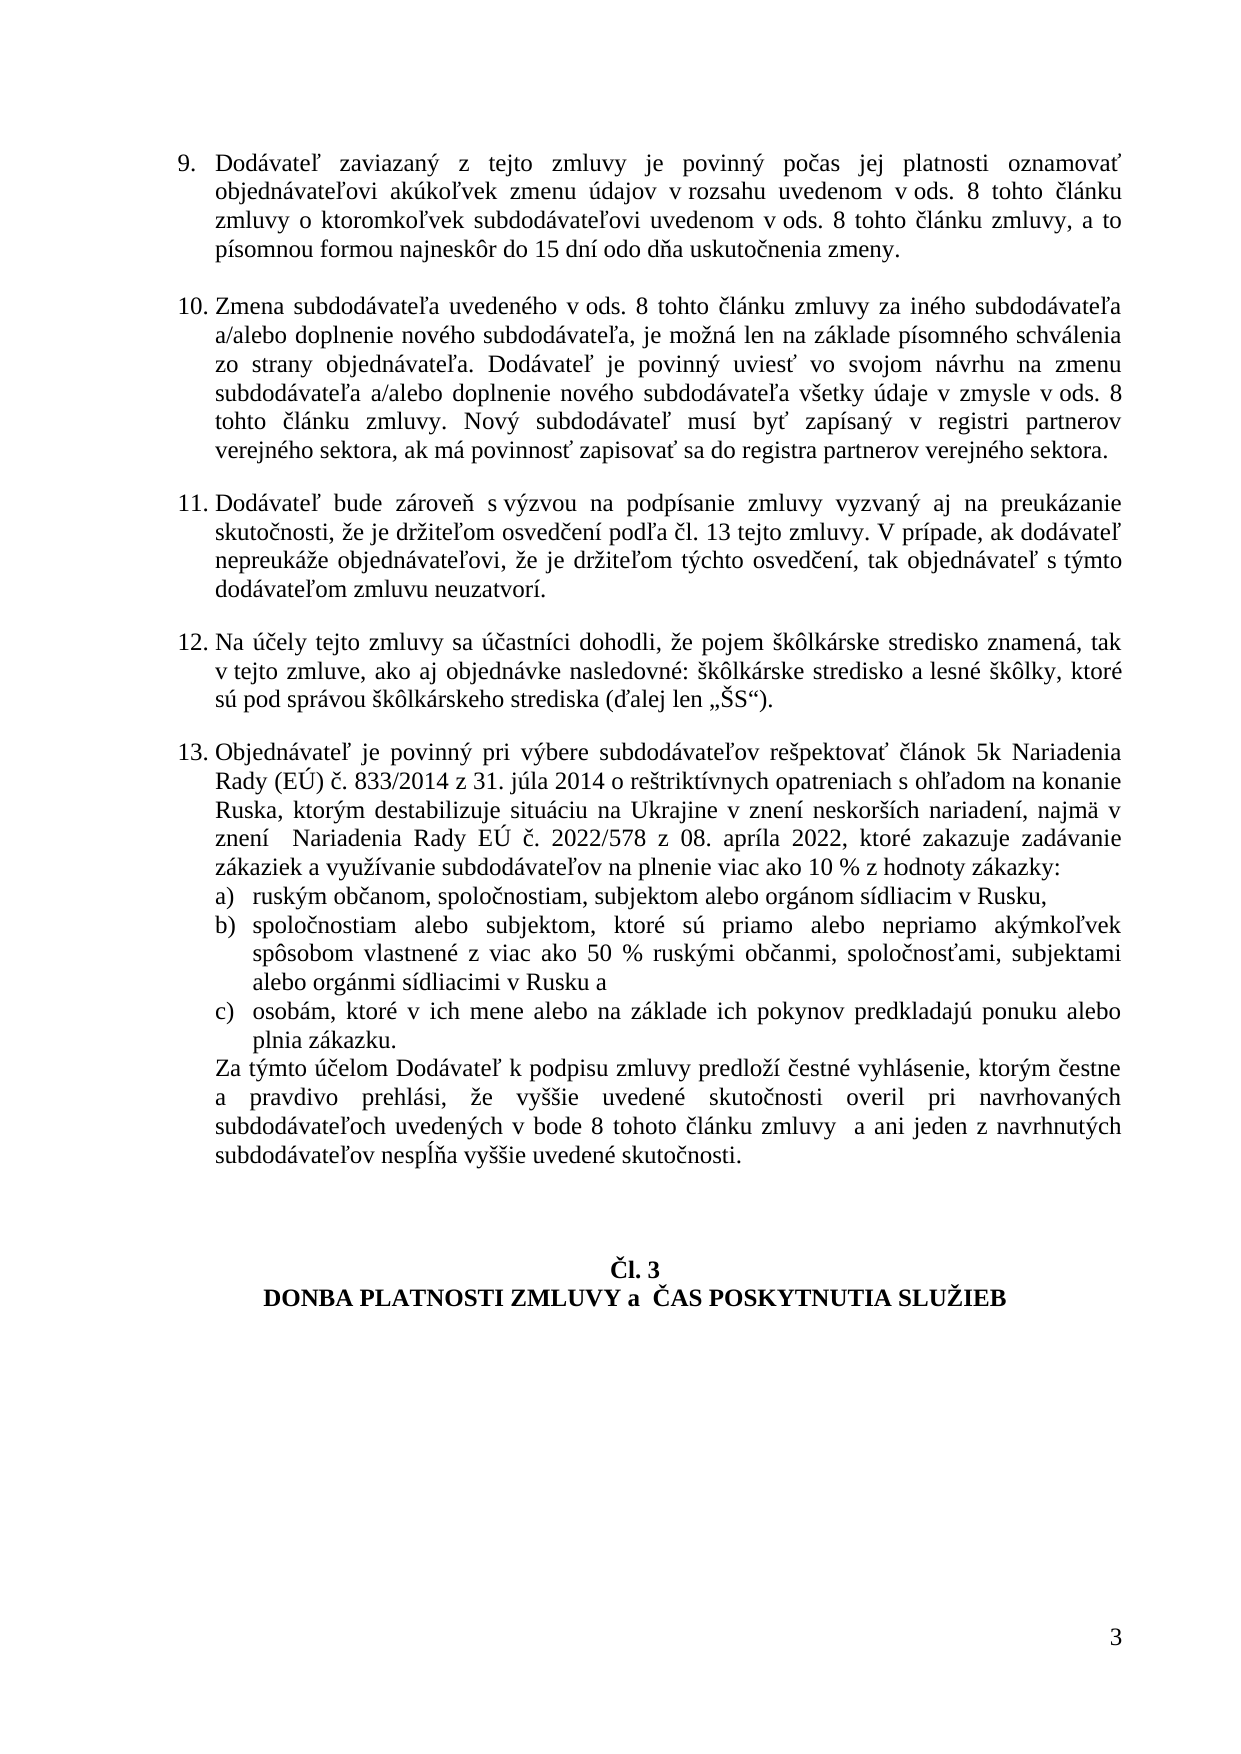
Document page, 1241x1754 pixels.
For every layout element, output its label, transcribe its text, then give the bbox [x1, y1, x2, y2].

text DONBA PLATNOSTI ZMLUVY a ČAS POSKYTNUTIA SLUŽIEB [148, 1283, 1122, 1312]
list Dodávateľ bude zároveň s výzvou na podpísanie zmluvy vyzvaný aj na preukázanie skutočnosti, že je držiteľom osvedčení podľa čl. 13 tejto zmluvy. V prípade, ak dodávateľ nepreukáže objednávateľovi, že je držiteľom týchto osvedčení, tak objednávateľ s týmto dodávateľom zmluvu neuzatvorí. [177, 488, 1122, 603]
list Objednávateľ je povinný pri výbere subdodávateľov rešpektovať článok 5k Nariadenia Rady (EÚ) č. 833/2014 z 31. júla 2014 o reštriktívnych opatreniach s ohľadom na konanie Ruska, ktorým destabilizuje situáciu na Ukrajine v znení neskorších nariadení, najmä v znení Nariadenia Rady EÚ č. 2022/578 z 08. apríla 2022, ktoré zakazuje zadávanie zákaziek a využívanie subdodávateľov na plnenie viac ako 10 % z hodnoty zákazky: [177, 737, 1122, 881]
list ruským občanom, spoločnostiam, subjektom alebo orgánom sídliacim v Rusku, [215, 881, 1122, 910]
list Dodávateľ zaviazaný z tejto zmluvy je povinný počas jej platnosti oznamovať objednávateľovi akúkoľvek zmenu údajov v rozsahu uvedenom v ods. 8 tohto článku zmluvy o ktoromkoľvek subdodávateľovi uvedenom v ods. 8 tohto článku zmluvy, a to písomnou formou najneskôr do 15 dní odo dňa uskutočnenia zmeny. [177, 148, 1122, 263]
text Za týmto účelom Dodávateľ k podpisu zmluvy predloží čestné vyhlásenie, ktorým čestne a pravdivo prehlási, že vyššie uvedené skutočnosti overil pri navrhovaných subdodávateľoch uvedených v bode 8 tohoto článku zmluvy a ani jeden z navrhnutých subdodávateľov nespĺňa vyššie uvedené skutočnosti. [215, 1053, 1122, 1168]
list Na účely tejto zmluvy sa účastníci dohodli, že pojem škôlkárske stredisko znamená, tak v tejto zmluve, ako aj objednávke nasledovné: škôlkárske stredisko a lesné škôlky, ktoré sú pod správou škôlkárskeho strediska (ďalej len „ŠS“). [177, 627, 1122, 713]
list spoločnostiam alebo subjektom, ktoré sú priamo alebo nepriamo akýmkoľvek spôsobom vlastnené z viac ako 50 % ruskými občanmi, spoločnosťami, subjektami alebo orgánmi sídliacimi v Rusku a [215, 910, 1122, 996]
subtitle Čl. 3 [148, 1255, 1122, 1283]
list Zmena subdodávateľa uvedeného v ods. 8 tohto článku zmluvy za iného subdodávateľa a/alebo doplnenie nového subdodávateľa, je možná len na základe písomného schválenia zo strany objednávateľa. Dodávateľ je povinný uviesť vo svojom návrhu na zmenu subdodávateľa a/alebo doplnenie nového subdodávateľa všetky údaje v zmysle v ods. 8 tohto článku zmluvy. Nový subdodávateľ musí byť zapísaný v registri partnerov verejného sektora, ak má povinnosť zapisovať sa do registra partnerov verejného sektora. [177, 291, 1122, 464]
list osobám, ktoré v ich mene alebo na základe ich pokynov predkladajú ponuku alebo plnia zákazku. [215, 996, 1122, 1053]
